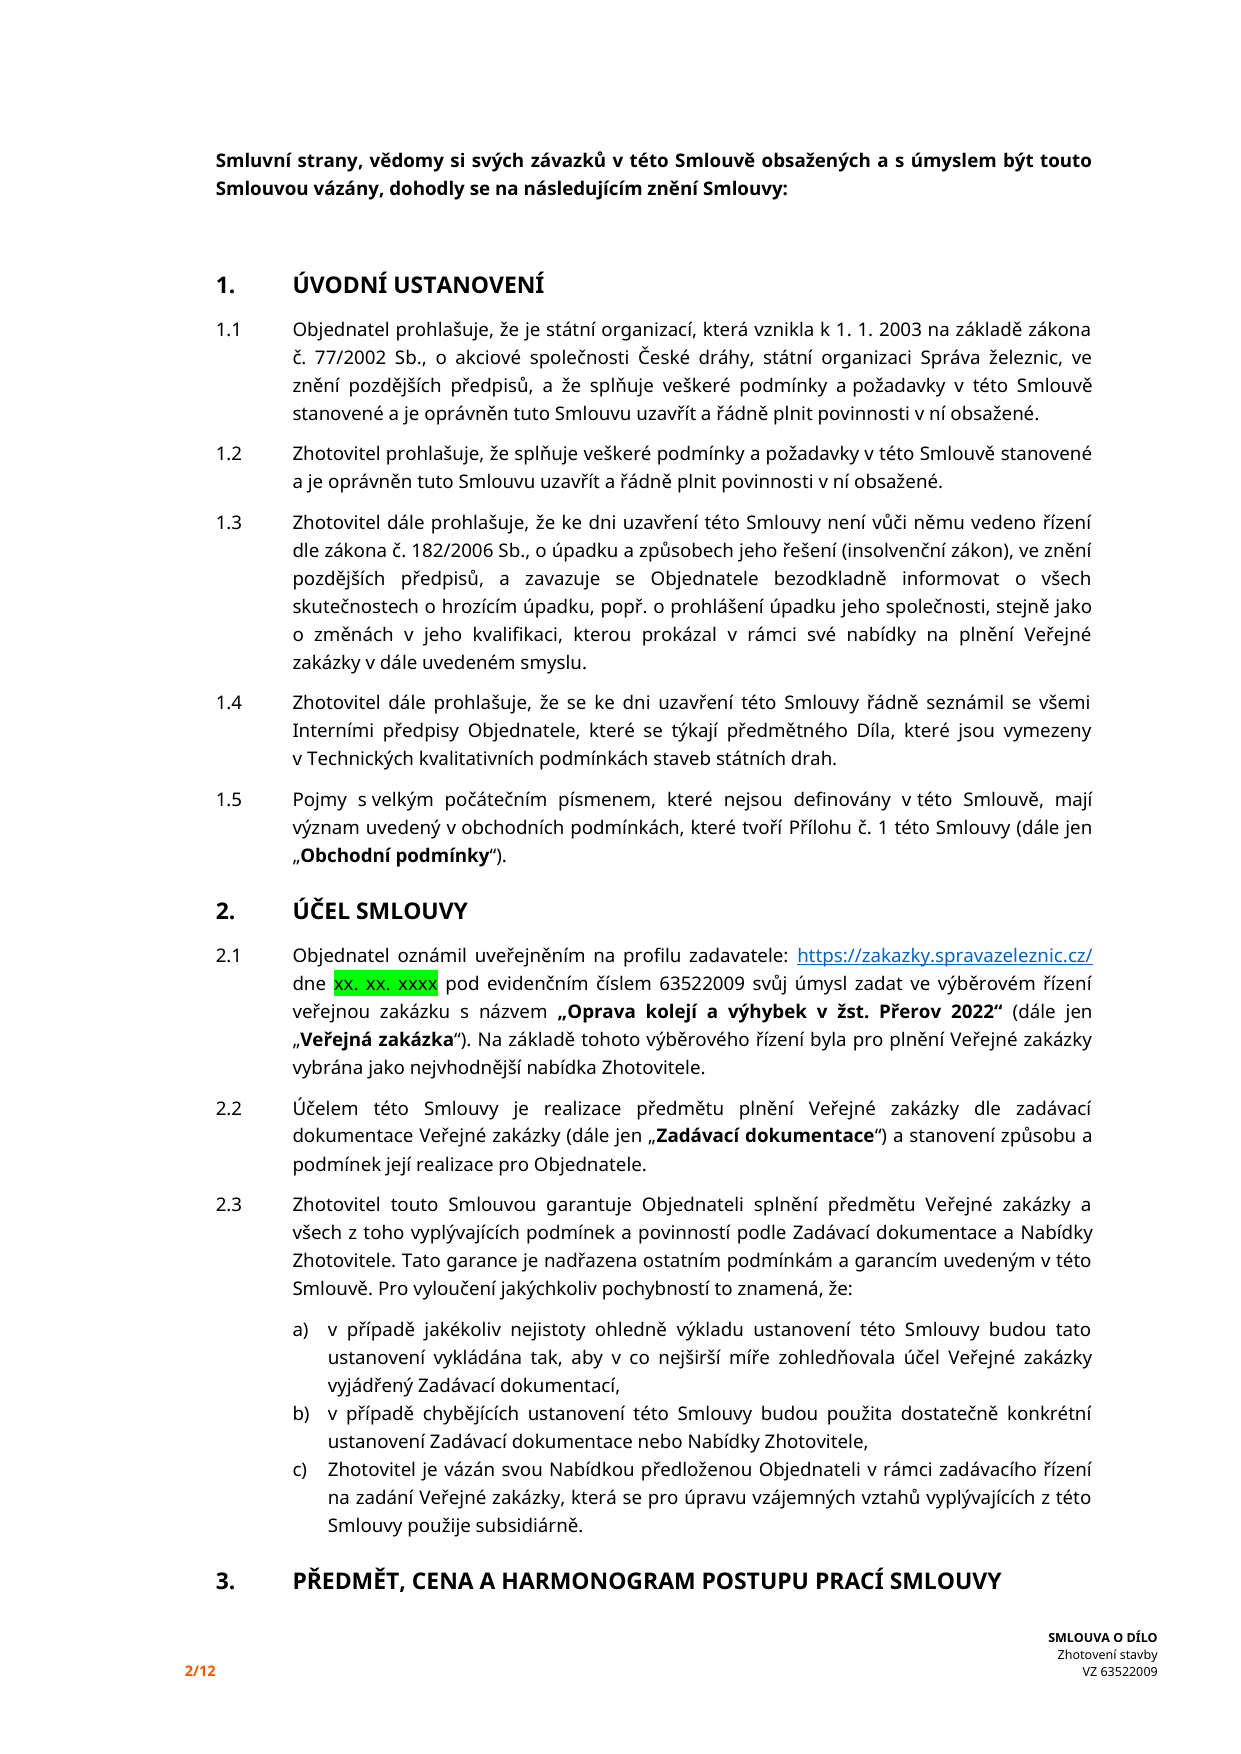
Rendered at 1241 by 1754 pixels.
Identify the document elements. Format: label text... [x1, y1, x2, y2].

text PŘEDMĚT, CENA A HARMONOGRAM POSTUPU PRACÍ SMLOUVY [216, 1565, 1093, 1596]
text Smluvní strany, vědomy si svých závazků v této Smlouvě obsažených a s úmyslem být touto Smlouvou vázány, dohodly se na následujícím znění Smlouvy: [216, 147, 1093, 201]
text Zhotovitel dále prohlašuje, že se ke dni uzavření této Smlouvy řádně seznámil se všemi Interními předpisy Objednatele, které se týkají předmětného Díla, které jsou vymezeny v Technických kvalitativních podmínkách staveb státních drah. [216, 690, 1093, 771]
text Zhotovitel touto Smlouvou garantuje Objednateli splnění předmětu Veřejné zakázky a všech z toho vyplývajících podmínek a povinností podle Zadávací dokumentace a Nabídky Zhotovitele. Tato garance je nadřazena ostatním podmínkám a garancím uvedeným v této Smlouvě. Pro vyloučení jakýchkoliv pochybností to znamená, že: [216, 1191, 1093, 1301]
text Objednatel oznámil uveřejněním na profilu zadavatele: https://zakazky.spravazeleznic.cz/ dne xx. xx. xxxx pod evidenčním číslem 63522009 svůj úmysl zadat ve výběrovém řízení veřejnou zakázku s názvem „Oprava kolejí a výhybek v žst. Přerov 2022“ (dále jen „Veřejná zakázka“). Na základě tohoto výběrového řízení byla pro plnění Veřejné zakázky vybrána jako nejvhodnější nabídka Zhotovitele. [216, 942, 1093, 1080]
text Zhotovitel prohlašuje, že splňuje veškeré podmínky a požadavky v této Smlouvě stanovené a je oprávněn tuto Smlouvu uzavřít a řádně plnit povinnosti v ní obsažené. [216, 441, 1093, 494]
text Objednatel prohlašuje, že je státní organizací, která vznikla k 1. 1. 2003 na základě zákona č. 77/2002 Sb., o akciové společnosti České dráhy, státní organizaci Správa železnic, ve znění pozdějších předpisů, a že splňuje veškeré podmínky a požadavky v této Smlouvě stanovené a je oprávněn tuto Smlouvu uzavřít a řádně plnit povinnosti v ní obsažené. [216, 316, 1093, 426]
text Pojmy s velkým počátečním písmenem, které nejsou definovány v této Smlouvě, mají význam uvedený v obchodních podmínkách, které tvoří Přílohu č. 1 této Smlouvy (dále jen „Obchodní podmínky“). [216, 786, 1093, 868]
text ÚVODNÍ USTANOVENÍ [216, 269, 1093, 300]
text Zhotovitel je vázán svou Nabídkou předloženou Objednateli v rámci zadávacího řízení na zadání Veřejné zakázky, která se pro úpravu vzájemných vztahů vyplývajících z této Smlouvy použije subsidiárně. [292, 1456, 1093, 1538]
text Zhotovitel dále prohlašuje, že ke dni uzavření této Smlouvy není vůči němu vedeno řízení dle zákona č. 182/2006 Sb., o úpadku a způsobech jeho řešení (insolvenční zákon), ve znění pozdějších předpisů, a zavazuje se Objednatele bezodkladně informovat o všech skutečnostech o hrozícím úpadku, popř. o prohlášení úpadku jeho společnosti, stejně jako o změnách v jeho kvalifikaci, kterou prokázal v rámci své nabídky na plnění Veřejné zakázky v dále uvedeném smyslu. [216, 509, 1093, 675]
text v případě chybějících ustanovení této Smlouvy budou použita dostatečně konkrétní ustanovení Zadávací dokumentace nebo Nabídky Zhotovitele, [292, 1400, 1093, 1453]
text v případě jakékoliv nejistoty ohledně výkladu ustanovení této Smlouvy budou tato ustanovení vykládána tak, aby v co nejširší míře zohledňovala účel Veřejné zakázky vyjádřený Zadávací dokumentací, [292, 1316, 1093, 1397]
text ÚČEL SMLOUVY [216, 895, 1093, 927]
text Účelem této Smlouvy je realizace předmětu plnění Veřejné zakázky dle zadávací dokumentace Veřejné zakázky (dále jen „Zadávací dokumentace“) a stanovení způsobu a podmínek její realizace pro Objednatele. [216, 1095, 1093, 1176]
